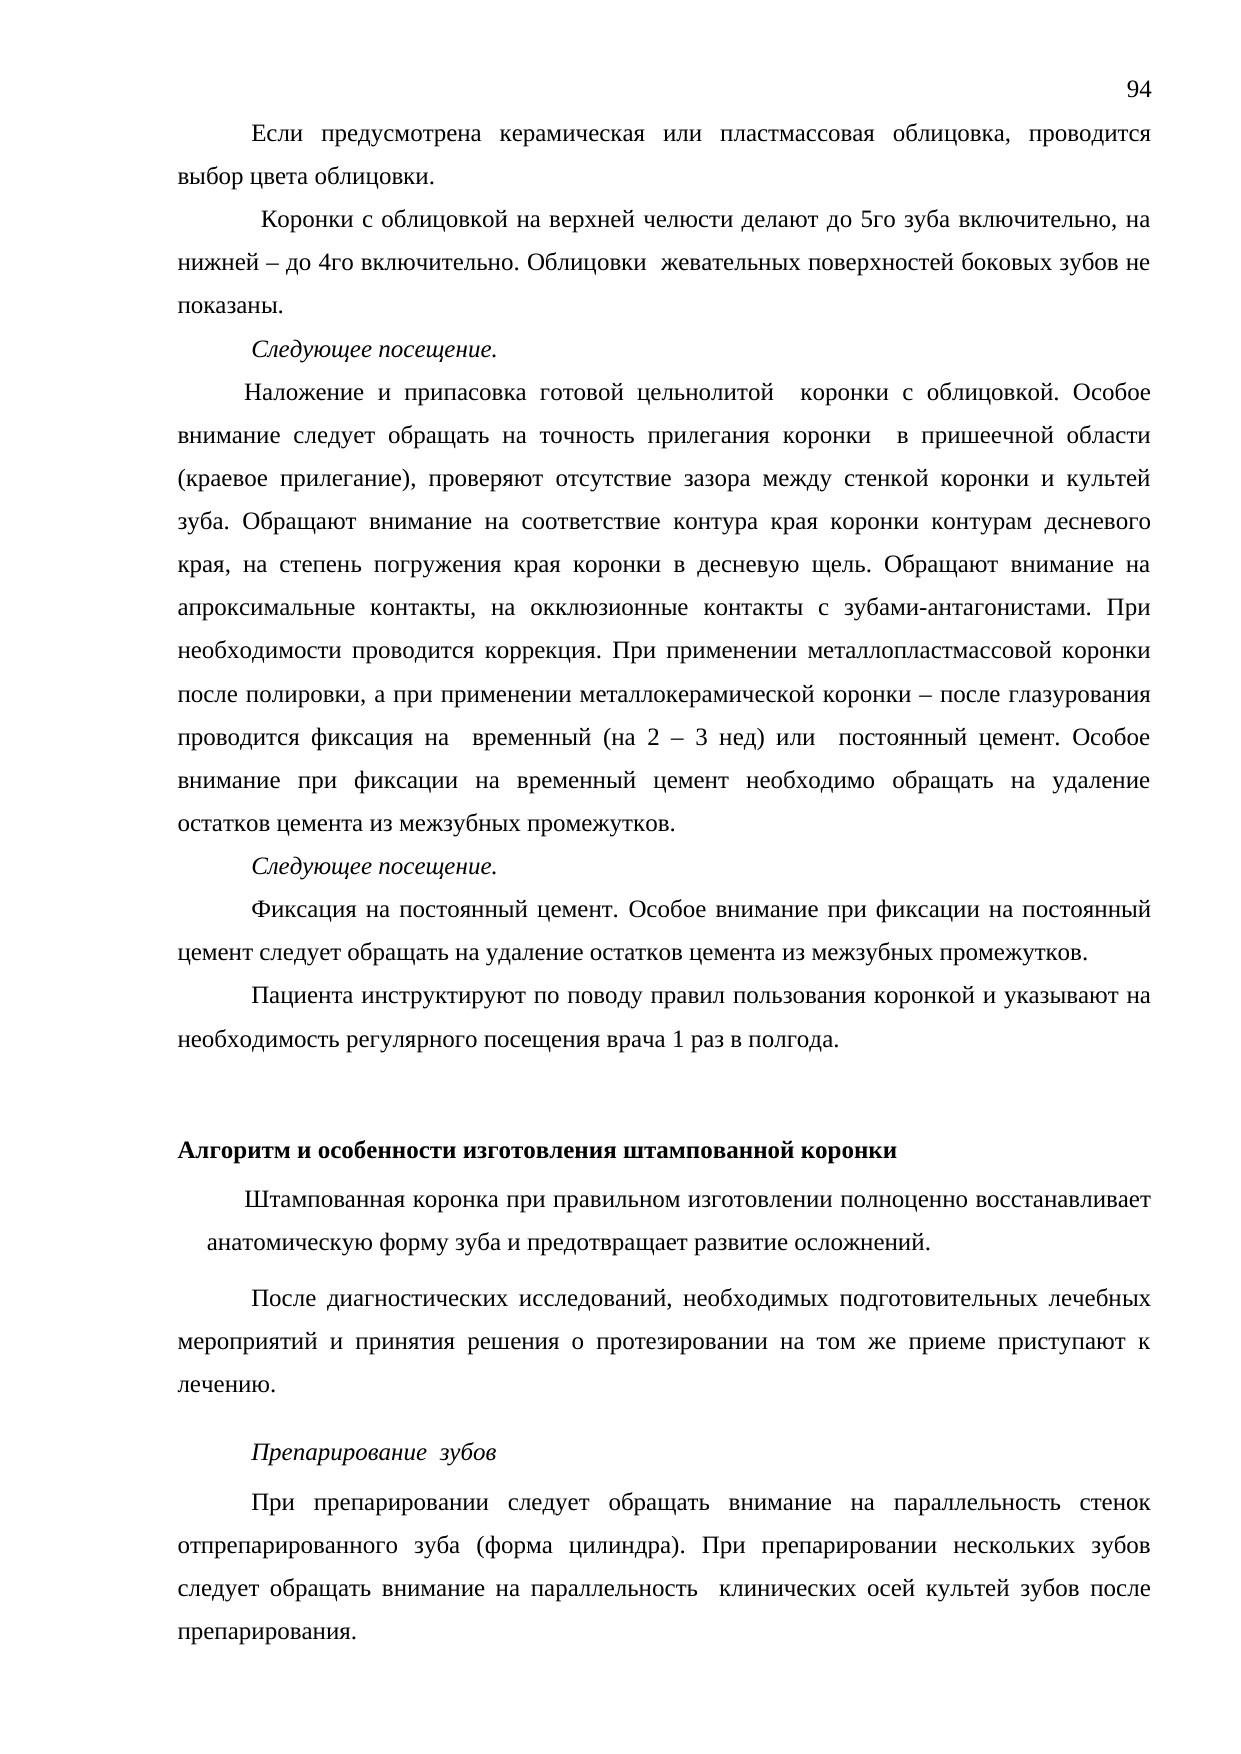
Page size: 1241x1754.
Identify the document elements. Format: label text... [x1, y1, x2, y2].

text Если предусмотрена керамическая или пластмассовая облицовка, проводится выбор цвета облицовки. [177, 118, 1152, 190]
text Наложение и припасовка готовой цельнолитой коронки с облицовкой. Особое внимание следует обращать на точность прилегания коронки в пришеечной области (краевое прилегание), проверяют отсутствие зазора между стенкой коронки и культей зуба. Обращают внимание на соответствие контура края коронки контурам десневого края, на степень погружения края коронки в десневую щель. Обращают внимание на апроксимальные контакты, на окклюзионные контакты с зубами-антагонистами. При необходимости проводится коррекция. При применении металлопластмассовой коронки после полировки, а при применении металлокерамической коронки – после глазурования проводится фиксация на временный (на 2 – 3 нед) или постоянный цемент. Особое внимание при фиксации на временный цемент необходимо обращать на удаление остатков цемента из межзубных промежутков. [177, 377, 1152, 837]
subtitle Препарирование зубов [177, 1437, 1152, 1466]
text После диагностических исследований, необходимых подготовительных лечебных мероприятий и принятия решения о протезировании на том же приеме приступают к лечению. [177, 1283, 1152, 1398]
text Следующее посещение. [177, 334, 1152, 362]
text Штампованная коронка при правильном изготовлении полноценно восстанавливает анатомическую форму зуба и предотвращает развитие осложнений. [207, 1184, 1152, 1256]
text Коронки с облицовкой на верхней челюсти делают до 5го зуба включительно, на нижней – до 4го включительно. Облицовки жевательных поверхностей боковых зубов не показаны. [177, 204, 1152, 319]
text При препарировании следует обращать внимание на параллельность стенок отпрепарированного зуба (форма цилиндра). При препарировании нескольких зубов следует обращать внимание на параллельность клинических осей культей зубов после препарирования. [177, 1487, 1152, 1645]
text Пациента инструктируют по поводу правил пользования коронкой и указывают на необходимость регулярного посещения врача 1 раз в полгода. [177, 981, 1152, 1052]
subtitle Алгоритм и особенности изготовления штампованной коронки [177, 1135, 1152, 1164]
text Фиксация на постоянный цемент. Особое внимание при фиксации на постоянный цемент следует обращать на удаление остатков цемента из межзубных промежутков. [177, 894, 1152, 966]
text Следующее посещение. [177, 851, 1152, 880]
